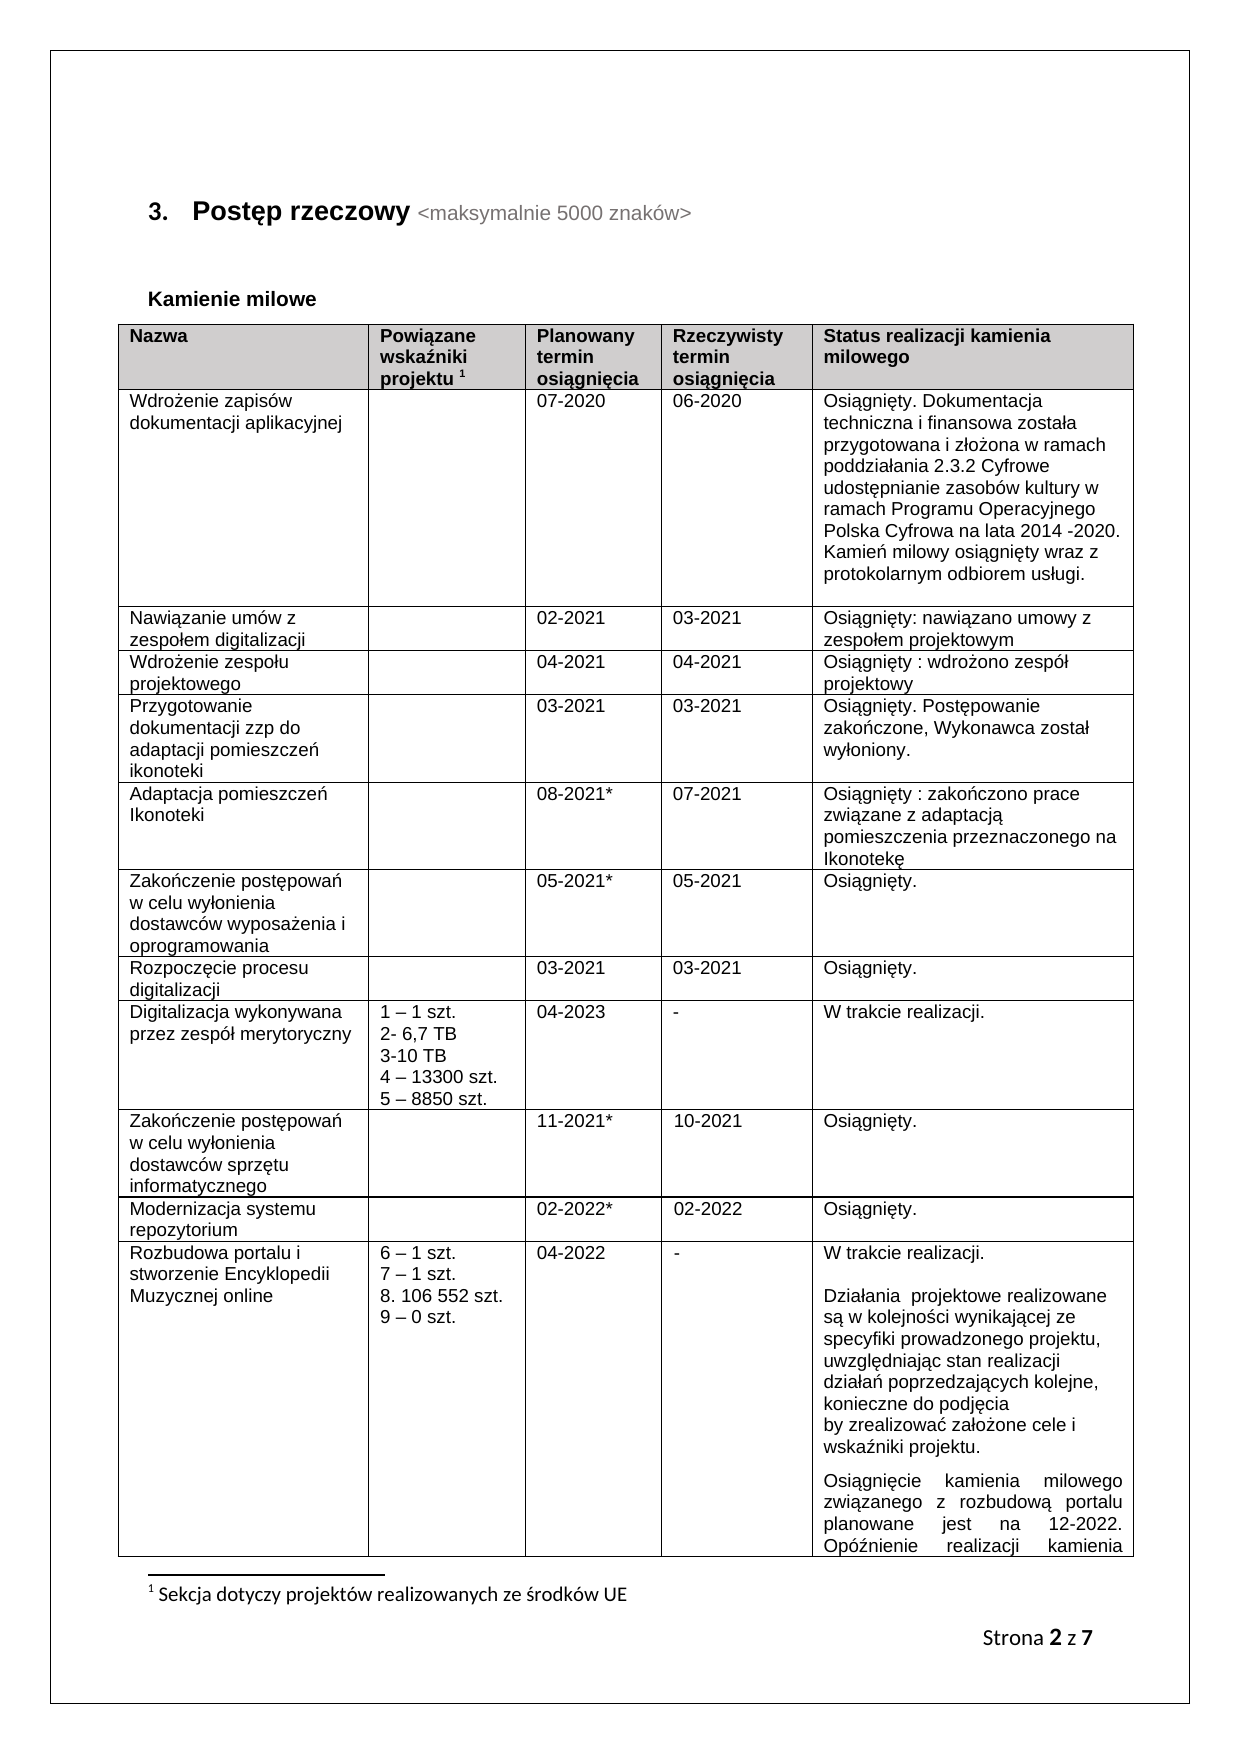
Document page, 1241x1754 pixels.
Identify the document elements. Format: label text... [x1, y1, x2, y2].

table_cell [369, 1198, 525, 1241]
table_cell Osiągnięty: nawiązano umowy z zespołem projektowym [813, 607, 1133, 650]
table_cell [119, 1242, 368, 1556]
table_cell 04-2021 [526, 651, 661, 694]
table_cell Osiągnięty. [813, 1110, 1133, 1196]
table_cell 04-2021 [662, 651, 812, 694]
table_cell Przygotowanie dokumentacji zzp do adaptacji pomieszczeń ikonoteki [119, 695, 368, 782]
table_cell 02-2022 [662, 1198, 812, 1241]
table_cell [369, 390, 525, 606]
table_cell Osiągnięty : wdrożono zespół projektowy [813, 651, 1133, 694]
table_cell 02-2022* [526, 1198, 661, 1241]
table_cell 05-2021* [526, 870, 661, 956]
table_header Status realizacji kamienia milowego [813, 325, 1133, 389]
table_cell [369, 870, 525, 956]
table_header Rzeczywisty termin osiągnięcia [662, 325, 812, 389]
table_cell Osiągnięty. Dokumentacja techniczna i finansowa została przygotowana i złożona w ramach poddziałania 2.3.2 Cyfrowe udostępnianie zasobów kultury w ramach Programu Operacyjnego Polska Cyfrowa na lata 2014 -2020. Kamień milowy osiągnięty wraz z protokolarnym odbiorem usługi. [813, 390, 1133, 606]
table_cell Modernizacja systemu repozytorium [119, 1198, 368, 1241]
table_cell Osiągnięty. [813, 1198, 1133, 1241]
table_cell 03-2021 [526, 957, 661, 1000]
table_cell [369, 783, 525, 869]
table_cell 05-2021 [662, 870, 812, 956]
table_cell [369, 607, 525, 650]
table_cell Wdrożenie zespołu projektowego [119, 651, 368, 694]
table_cell [369, 1110, 525, 1196]
table_cell [369, 957, 525, 1000]
table_cell 07-2021 [662, 783, 812, 869]
table_cell [369, 651, 525, 694]
table_cell Osiągnięty. Postępowanie zakończone, Wykonawca został wyłoniony. [813, 695, 1133, 782]
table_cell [813, 1242, 1133, 1556]
table_cell - [662, 1242, 812, 1556]
table_cell 03-2021 [662, 607, 812, 650]
table_cell 04-2022 [526, 1242, 661, 1556]
table_cell Osiągnięty : zakończono prace związane z adaptacją pomieszczenia przeznaczonego na Ikonotekę [813, 783, 1133, 869]
table_cell 03-2021 [526, 695, 661, 782]
table_cell 11-2021* [526, 1110, 661, 1196]
table_cell Rozpoczęcie procesu digitalizacji [119, 957, 368, 1000]
table_cell [369, 695, 525, 782]
table_header Powiązane wskaźniki projektu [369, 325, 525, 389]
table_header Nazwa [119, 325, 368, 389]
table_cell 04-2023 [526, 1001, 661, 1109]
text Kamienie milowe [148, 287, 1093, 311]
table_cell Zakończenie postępowań w celu wyłonienia dostawców wyposażenia i oprogramowania [119, 870, 368, 956]
table_cell W trakcie realizacji. [813, 1001, 1133, 1109]
table_cell Nawiązanie umów z zespołem digitalizacji [119, 607, 368, 650]
table_cell - [662, 1001, 812, 1109]
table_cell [369, 1242, 525, 1556]
table_cell Adaptacja pomieszczeń Ikonoteki [119, 783, 368, 869]
subtitle Postęp rzeczowy <maksymalnie 5000 znaków> [148, 194, 1093, 227]
table_cell Wdrożenie zapisów dokumentacji aplikacyjnej [119, 390, 368, 606]
table_cell 1 – 1 szt. 2- 6,7 TB 3-10 TB 4 – 13300 szt. 5 – 8850 szt. [369, 1001, 525, 1109]
table_cell 03-2021 [662, 695, 812, 782]
table_cell 07-2020 [526, 390, 661, 606]
table_cell Osiągnięty. [813, 957, 1133, 1000]
table_cell 02-2021 [526, 607, 661, 650]
table_cell 03-2021 [662, 957, 812, 1000]
table_cell 10-2021 [662, 1110, 812, 1196]
table_cell Digitalizacja wykonywana przez zespół merytoryczny [119, 1001, 368, 1109]
table_header Planowany termin osiągnięcia [526, 325, 661, 389]
table_cell 06-2020 [662, 390, 812, 606]
table_cell Zakończenie postępowań w celu wyłonienia dostawców sprzętu informatycznego [119, 1110, 368, 1196]
table_cell 08-2021* [526, 783, 661, 869]
table_cell Osiągnięty. [813, 870, 1133, 956]
